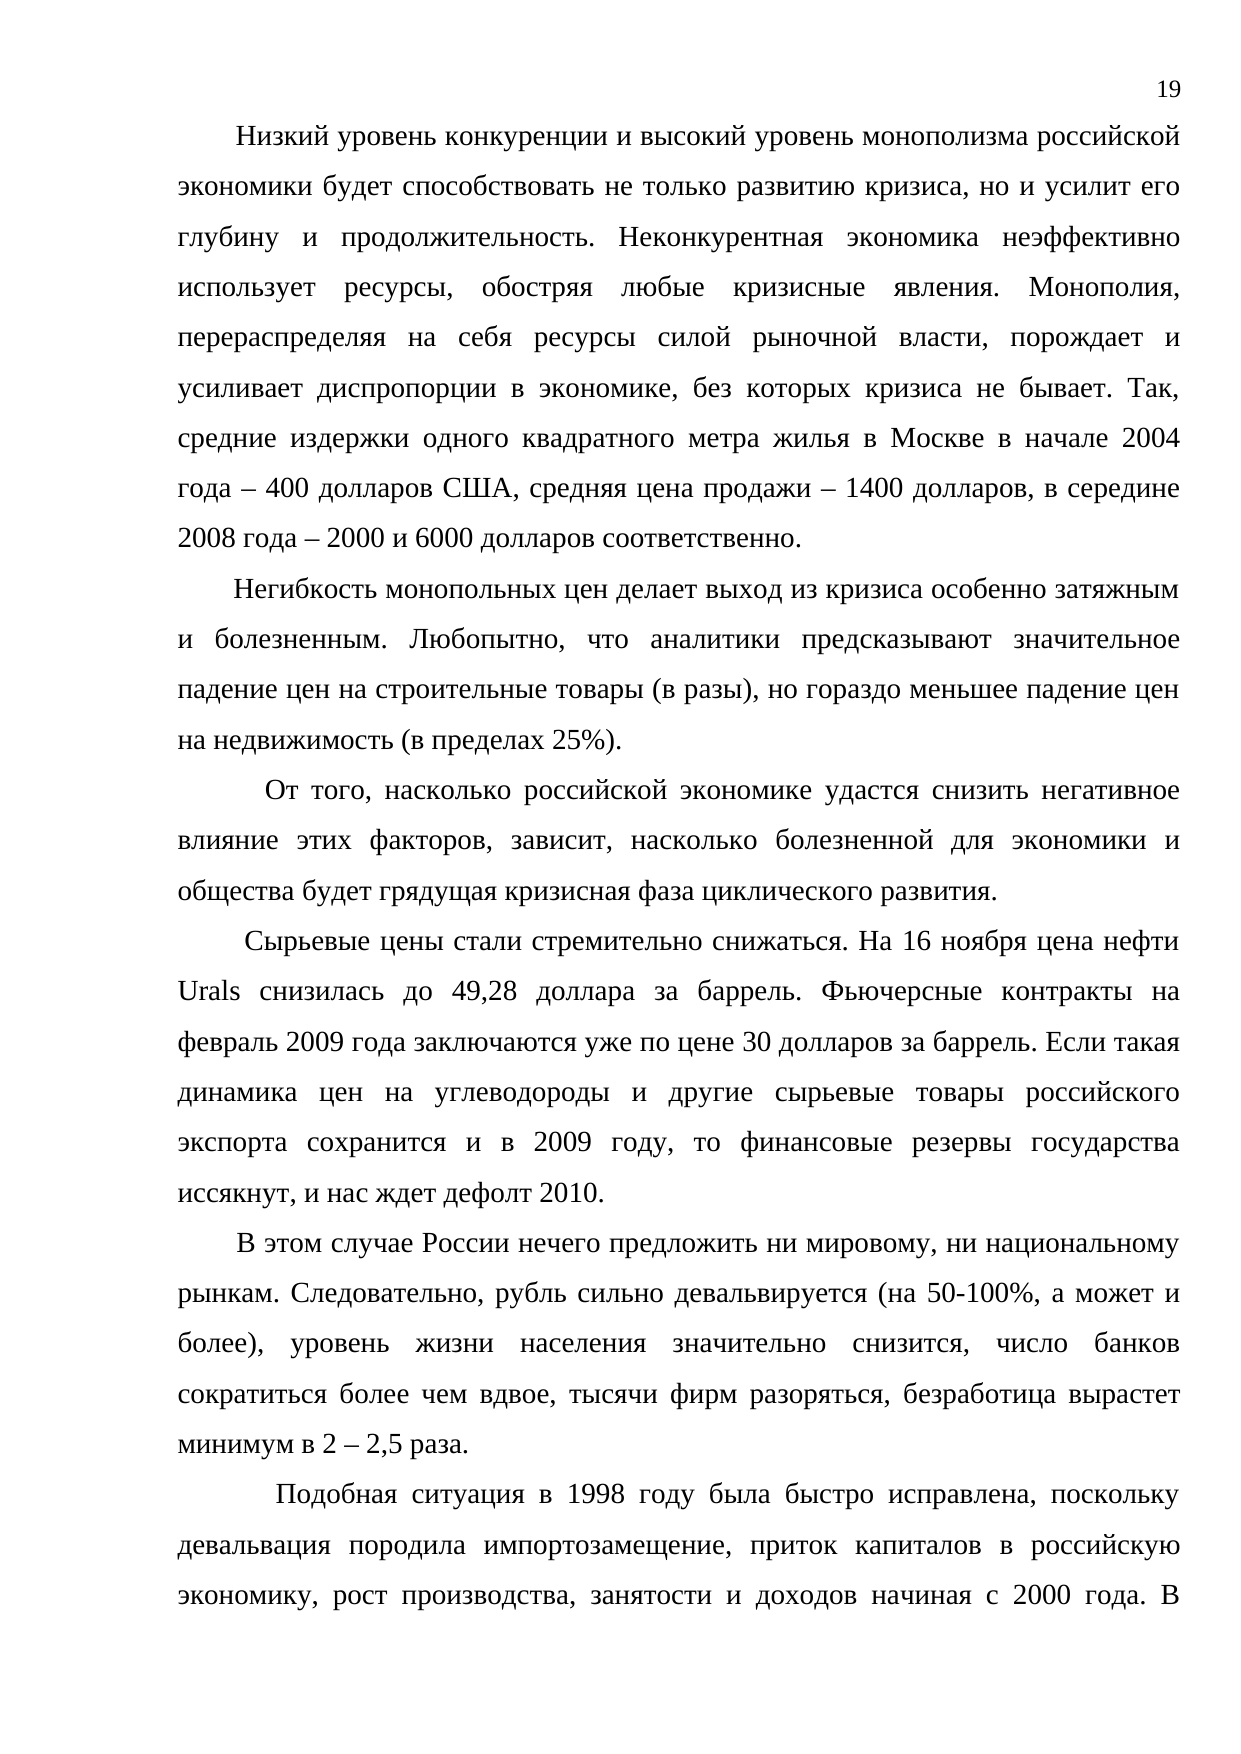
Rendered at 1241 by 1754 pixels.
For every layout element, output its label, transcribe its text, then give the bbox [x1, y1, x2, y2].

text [177, 1477, 1181, 1611]
text От того, насколько российской экономике удастся снизить негативное влияние этих факторов, зависит, насколько болезненной для экономики и общества будет грядущая кризисная фаза циклического развития. [177, 772, 1181, 906]
text Сырьевые цены стали стремительно снижаться. На 16 ноября цена нефти Urals снизилась до 49,28 доллара за баррель. Фьючерсные контракты на февраль 2009 года заключаются уже по цене 30 долларов за баррель. Если такая динамика цен на углеводороды и другие сырьевые товары российского экспорта сохранится и в 2009 году, то финансовые резервы государства иссякнут, и нас ждет дефолт 2010. [177, 923, 1181, 1208]
text Низкий уровень конкуренции и высокий уровень монополизма российской экономики будет способствовать не только развитию кризиса, но и усилит его глубину и продолжительность. Неконкурентная экономика неэффективно использует ресурсы, обостряя любые кризисные явления. Монополия, перераспределяя на себя ресурсы силой рыночной власти, порождает и усиливает диспропорции в экономике, без которых кризиса не бывает. Так, средние издержки одного квадратного метра жилья в Москве в начале 2004 года – 400 долларов США, средняя цена продажи – 1400 долларов, в середине 2008 года – 2000 и 6000 долларов соответственно. [177, 118, 1181, 554]
text Негибкость монопольных цен делает выход из кризиса особенно затяжным и болезненным. Любопытно, что аналитики предсказывают значительное падение цен на строительные товары (в разы), но гораздо меньшее падение цен на недвижимость (в пределах 25%). [177, 571, 1181, 755]
text В этом случае России нечего предложить ни мировому, ни национальному рынкам. Следовательно, рубль сильно девальвируется (на 50-100%, а может и более), уровень жизни населения значительно снизится, число банков сократиться более чем вдвое, тысячи фирм разоряться, безработица вырастет минимум в 2 – 2,5 раза. [177, 1225, 1181, 1460]
